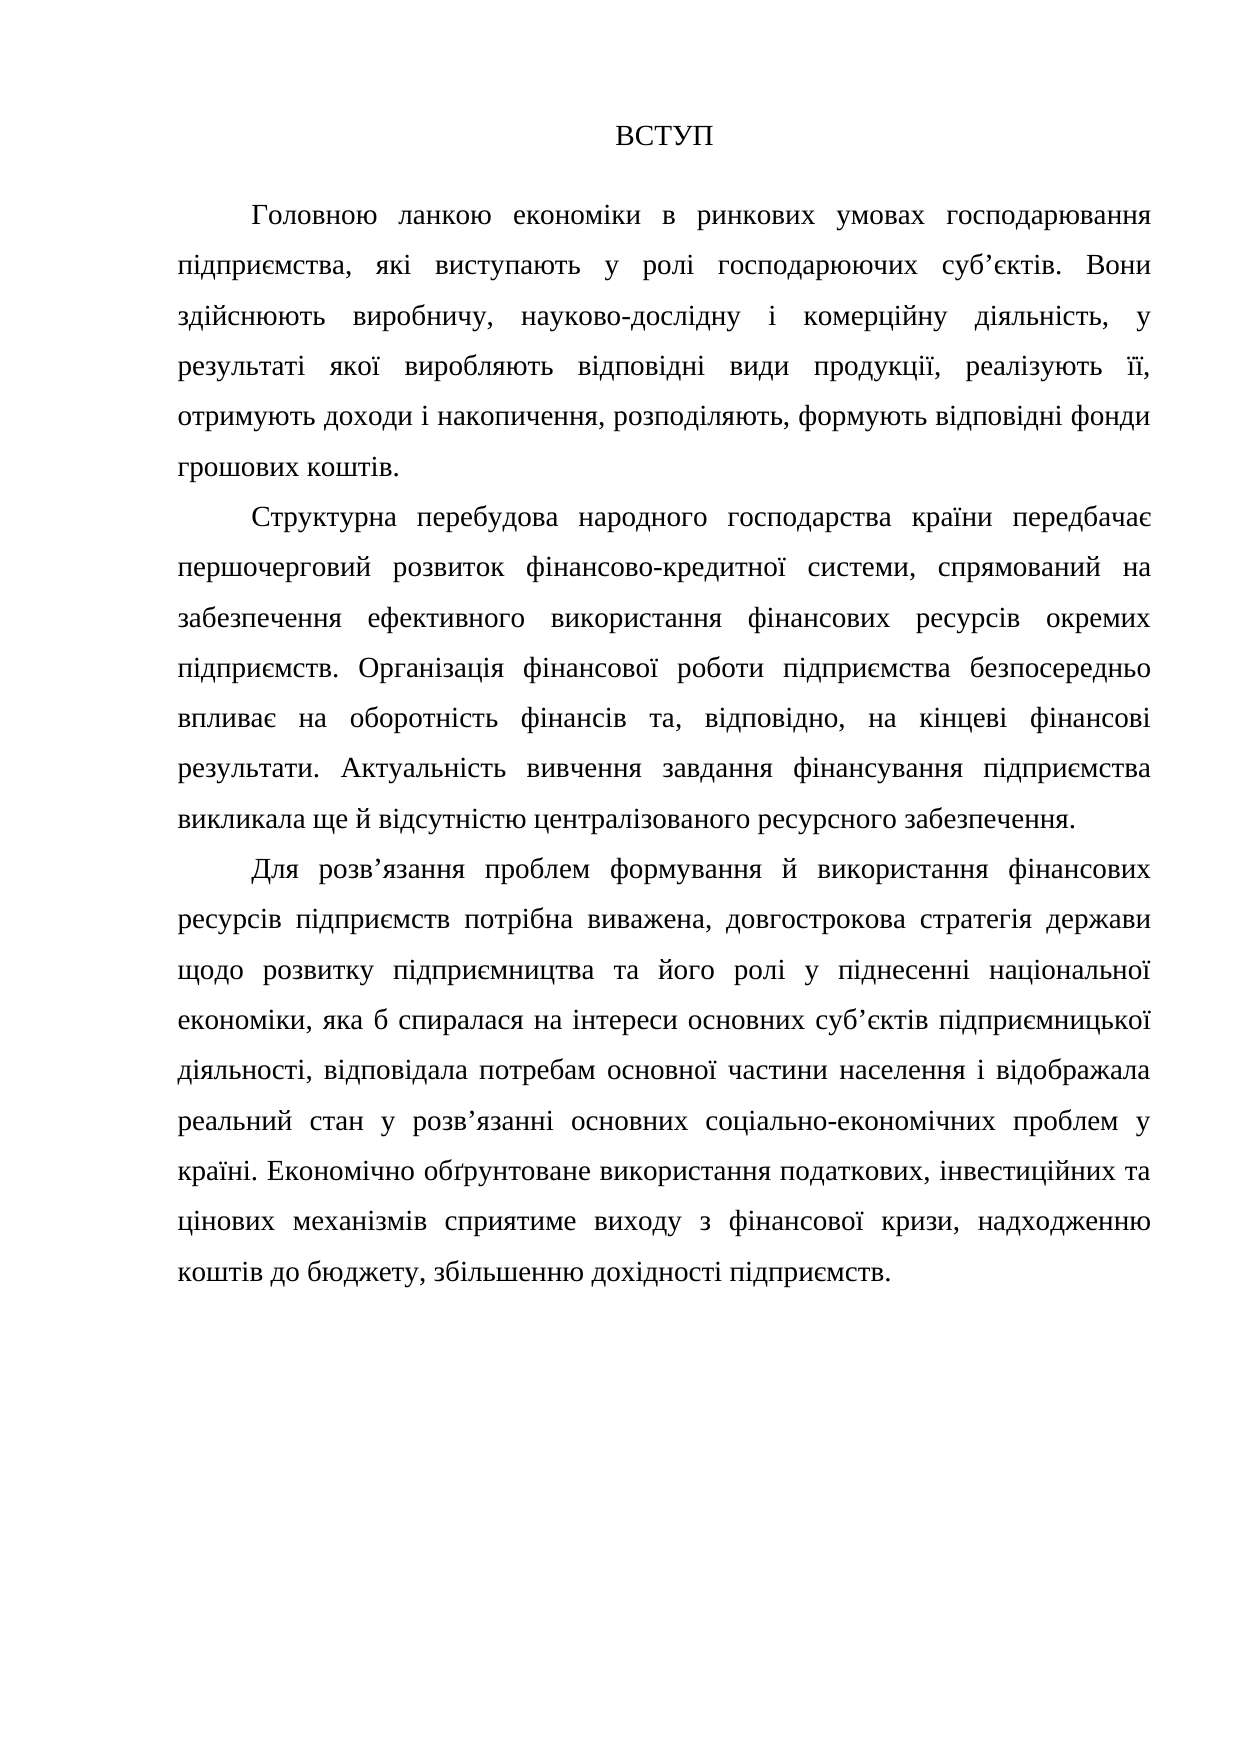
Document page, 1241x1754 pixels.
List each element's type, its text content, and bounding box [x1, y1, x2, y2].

text Структурна перебудова народного господарства країни передбачає першочерговий розвиток фінансово-кредитної системи, спрямований на забезпечення ефективного використання фінансових ресурсів окремих підприємств. Організація фінансової роботи підприємства безпосередньо впливає на оборотність фінансів та, відповідно, на кінцеві фінансові результати. Актуальність вивчення завдання фінансування підприємства викликала ще й відсутністю централізованого ресурсного забезпечення. [177, 499, 1152, 834]
text Для розв’язання проблем формування й використання фінансових ресурсів підприємств потрібна виважена, довгострокова стратегія держави щодо розвитку підприємництва та його ролі у піднесенні національної економіки, яка б спиралася на інтереси основних суб’єктів підприємницької діяльності, відповідала потребам основної частини населення і відображала реальний стан у розв’язанні основних соціально-економічних проблем у країні. Економічно обґрунтоване використання податкових, інвестиційних та цінових механізмів сприятиме виходу з фінансової кризи, надходженню коштів до бюджету, збільшенню дохідності підприємств. [177, 851, 1152, 1287]
subtitle ВСТУП [177, 118, 1152, 152]
text Головною ланкою економіки в ринкових умовах господарювання підприємства, які виступають у ролі господарюючих суб’єктів. Вони здійснюють виробничу, науково-дослідну і комерційну діяльність, у результаті якої виробляють відповідні види продукції, реалізують її, отримують доходи і накопичення, розподіляють, формують відповідні фонди грошових коштів. [177, 197, 1152, 482]
